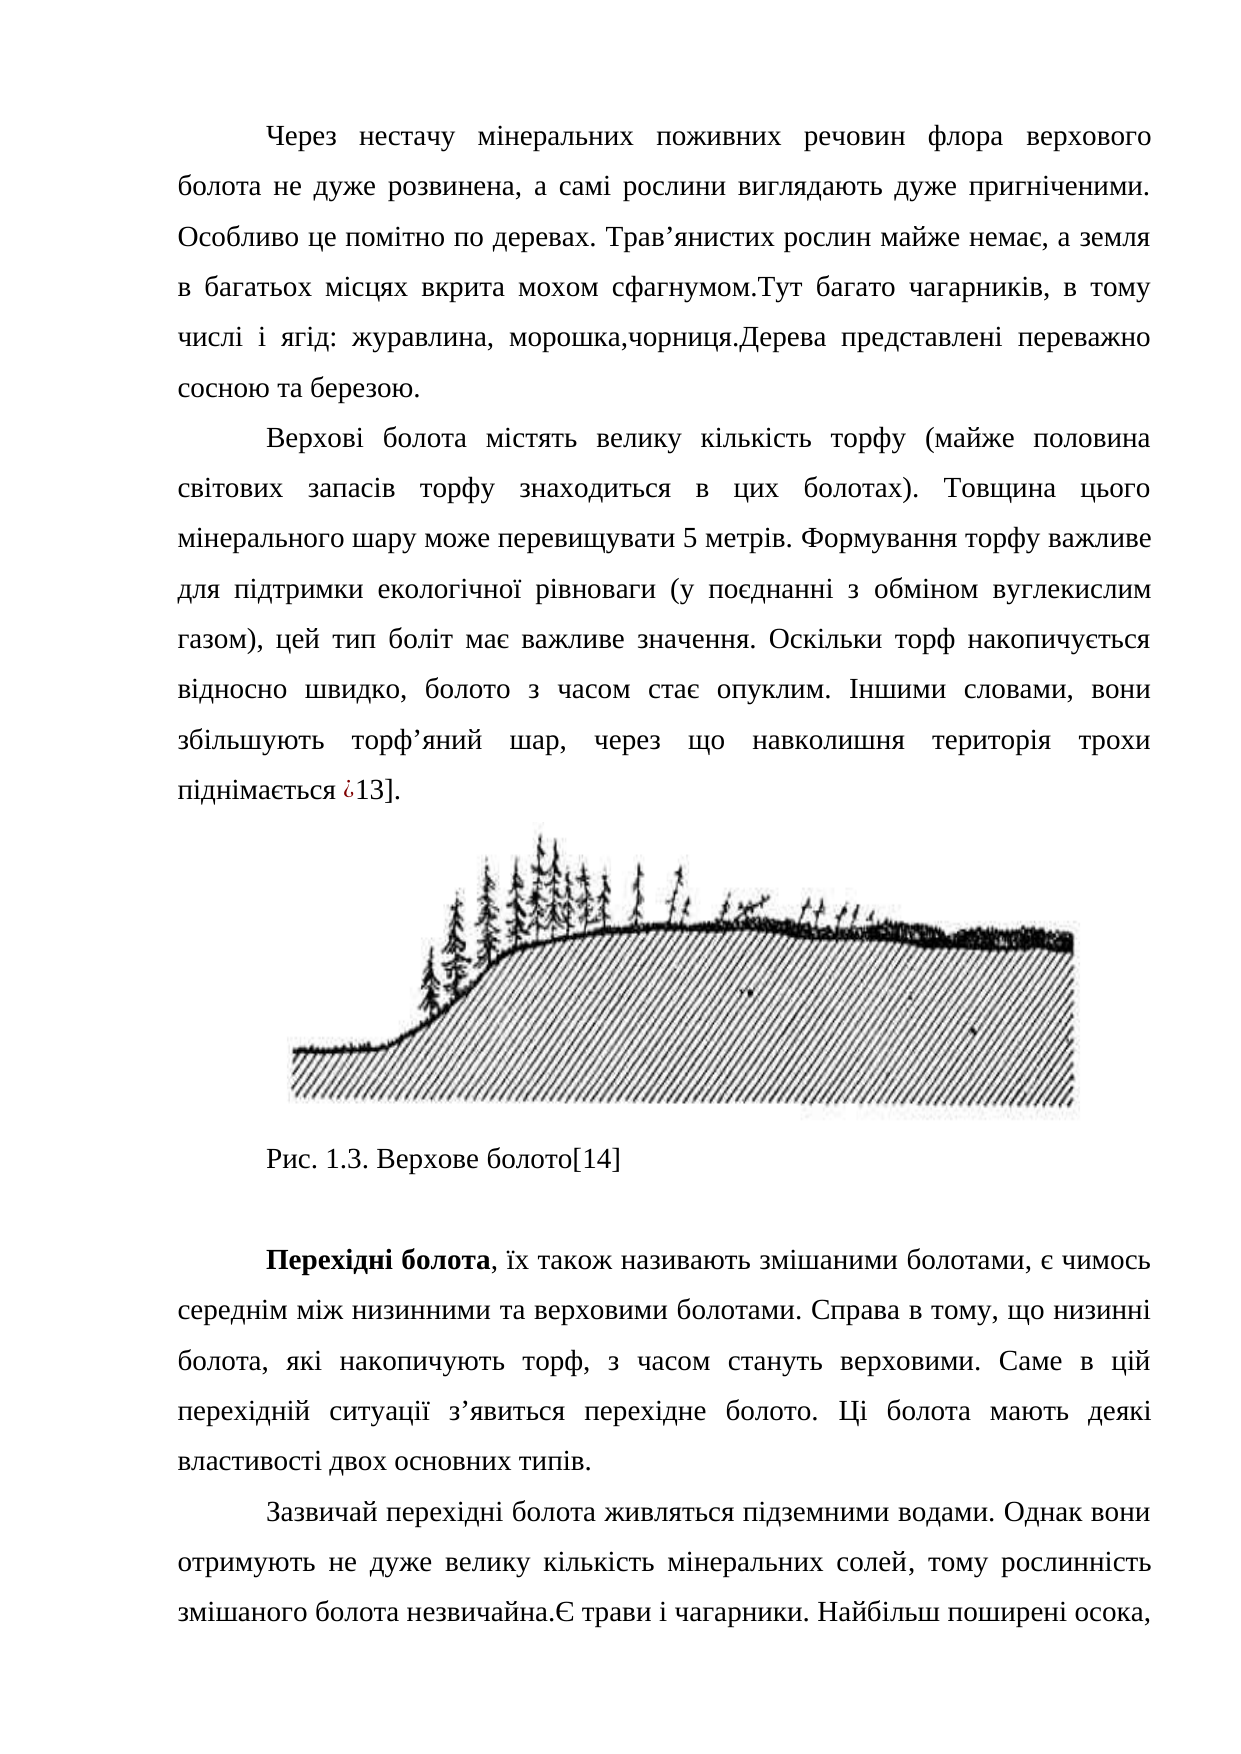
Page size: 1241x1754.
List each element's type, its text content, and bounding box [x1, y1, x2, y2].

text Верхові болота містять велику кількість торфу (майже половина світових запасів торфу знаходиться в цих болотах). Товщина цього мінерального шару може перевищувати 5 метрів. Формування торфу важливе для підтримки екологічної рівноваги (у поєднанні з обміном вуглекислим газом), цей тип боліт має важливе значення. Оскільки торф накопичується відносно швидко, болото з часом стає опуклим. Іншими словами, вони збільшують торф’яний шар, через що навколишня територія трохи піднімається 13]. [177, 420, 1152, 806]
text Рис. 1.3. Верхове болото[14] [177, 1141, 1152, 1175]
text Через нестачу мінеральних поживних речовин флора верхового болота не дуже розвинена, а самі рослини виглядають дуже пригніченими. Особливо це помітно по деревах. Трав’янистих рослин майже немає, а земля в багатьох місцях вкрита мохом сфагнумом.Тут багато чагарників, в тому числі і ягід: журавлина, морошка,чорниця.Дерева представлені переважно сосною та березою. [177, 118, 1152, 403]
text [177, 1494, 1152, 1628]
text Перехідні болота, їх також називають змішаними болотами, є чимось середнім між низинними та верховими болотами. Справа в тому, що низинні болота, які накопичують торф, з часом стануть верховими. Саме в цій перехідній ситуації з’явиться перехідне болото. Ці болота мають деякі властивості двох основних типів. [177, 1242, 1152, 1477]
picture [265, 822, 1101, 1128]
